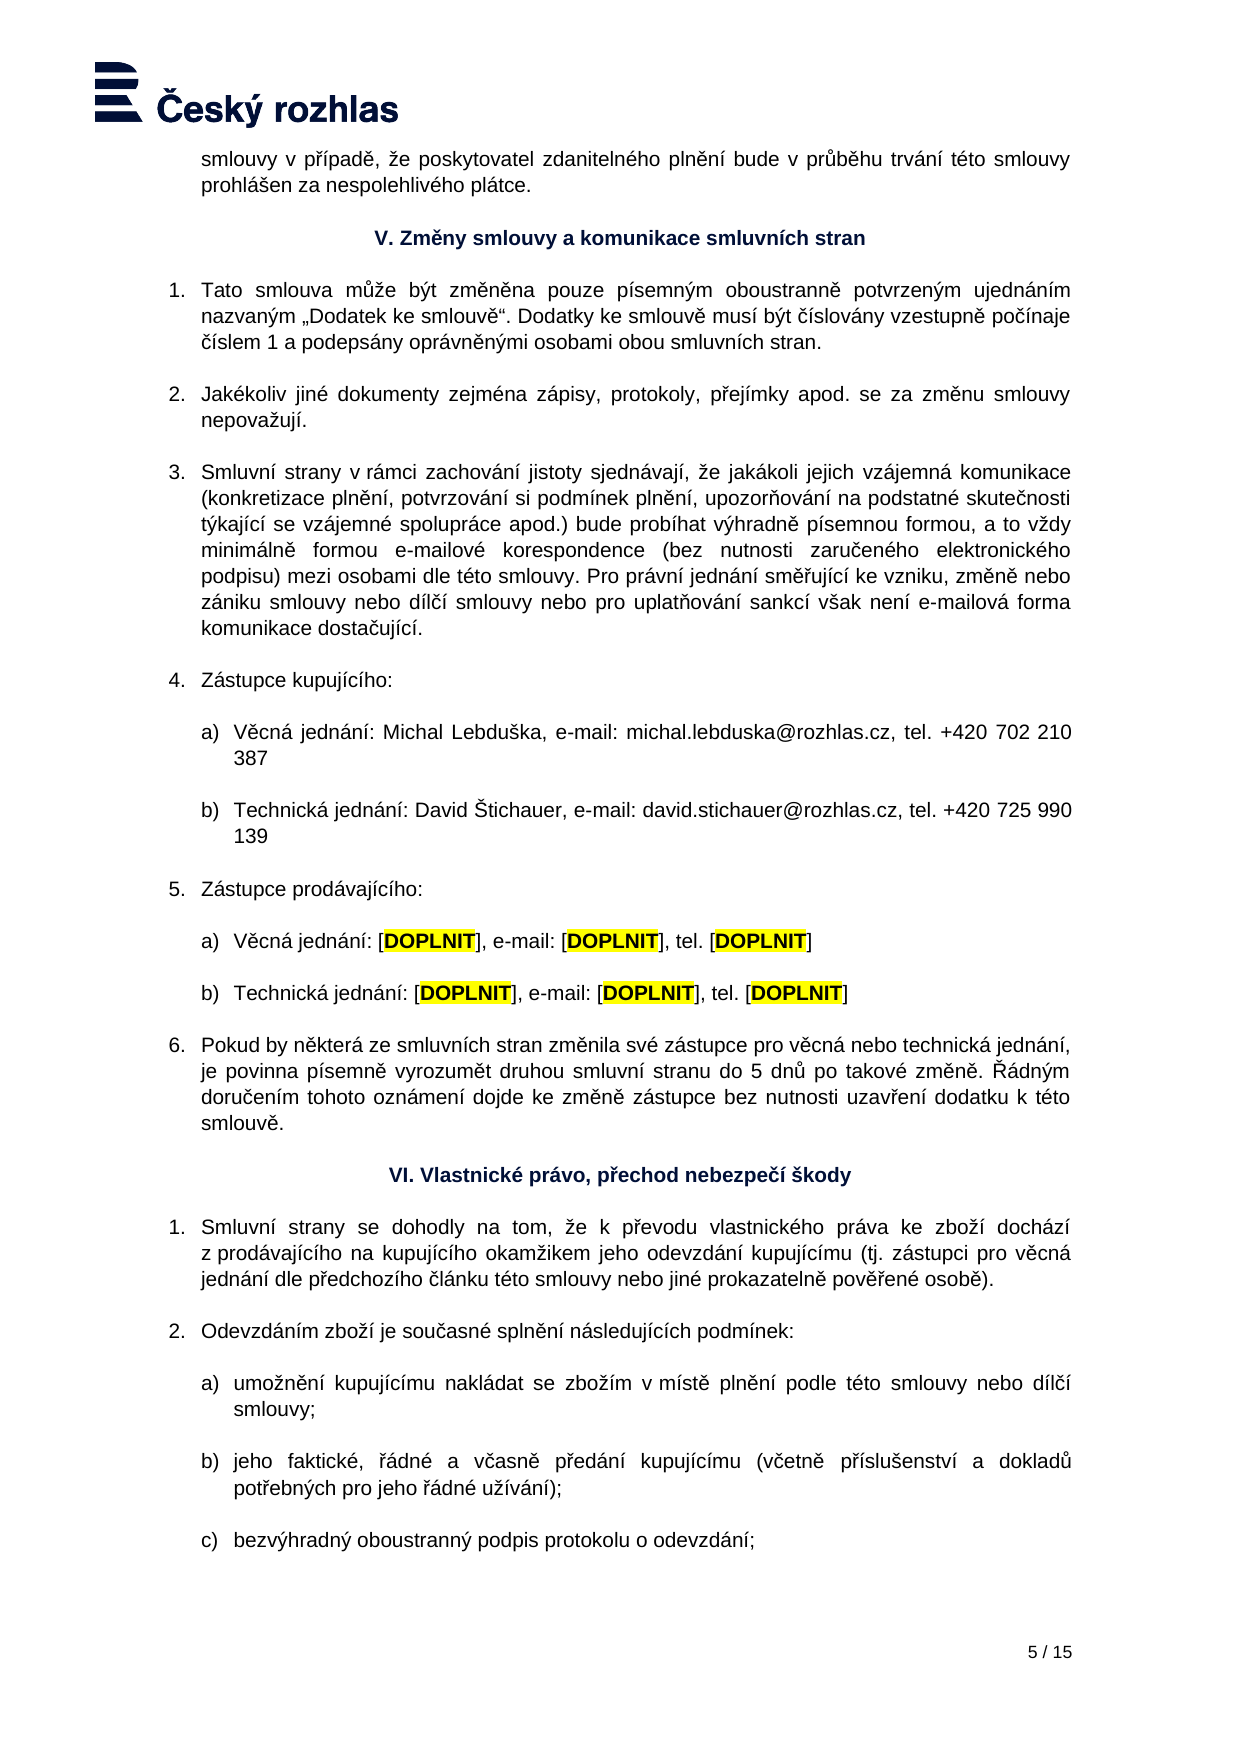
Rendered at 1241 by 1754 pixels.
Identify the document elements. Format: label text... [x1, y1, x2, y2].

subtitle Vlastnické právo, přechod nebezpečí škody [168, 1162, 1072, 1188]
list Zástupce kupujícího: [168, 667, 1072, 693]
list Jakékoliv jiné dokumenty zejména zápisy, protokoly, přejímky apod. se za změnu smlouvy nepovažují. [168, 380, 1072, 432]
list Pokud by některá ze smluvních stran změnila své zástupce pro věcná nebo technická jednání, je povinna písemně vyrozumět druhou smluvní stranu do 5 dnů po takové změně. Řádným doručením tohoto oznámení dojde ke změně zástupce bez nutnosti uzavření dodatku k této smlouvě. [168, 1031, 1072, 1136]
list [168, 146, 1072, 198]
picture [95, 62, 398, 128]
list Technická jednání: David Štichauer, e-mail: david.stichauer@rozhlas.cz, tel. +420 725 990 139 [201, 797, 1072, 849]
list Odevzdáním zboží je současné splnění následujících podmínek: [168, 1318, 1072, 1344]
list Zástupce prodávajícího: [168, 875, 1072, 901]
list Smluvní strany v rámci zachování jistoty sjednávají, že jakákoli jejich vzájemná komunikace (konkretizace plnění, potvrzování si podmínek plnění, upozorňování na podstatné skutečnosti týkající se vzájemné spolupráce apod.) bude probíhat výhradně písemnou formou, a to vždy minimálně formou e-mailové korespondence (bez nutnosti zaručeného elektronického podpisu) mezi osobami dle této smlouvy. Pro právní jednání směřující ke vzniku, změně nebo zániku smlouvy nebo dílčí smlouvy nebo pro uplatňování sankcí však není e-mailová forma komunikace dostačující. [168, 458, 1072, 641]
list umožnění kupujícímu nakládat se zbožím v místě plnění podle této smlouvy nebo dílčí smlouvy; [201, 1370, 1072, 1422]
subtitle Změny smlouvy a komunikace smluvních stran [168, 224, 1072, 250]
list Věcná jednání: Michal Lebduška, e-mail: michal.lebduska@rozhlas.cz, tel. +420 702 210 387 [201, 719, 1072, 771]
list Věcná jednání: [DOPLNIT], e-mail: [DOPLNIT], tel. [DOPLNIT] [201, 927, 1072, 953]
list bezvýhradný oboustranný podpis protokolu o odevzdání; [201, 1526, 1072, 1552]
list jeho faktické, řádné a včasně předání kupujícímu (včetně příslušenství a dokladů potřebných pro jeho řádné užívání); [201, 1448, 1072, 1500]
list Tato smlouva může být změněna pouze písemným oboustranně potvrzeným ujednáním nazvaným „Dodatek ke smlouvě“. Dodatky ke smlouvě musí být číslovány vzestupně počínaje číslem 1 a podepsány oprávněnými osobami obou smluvních stran. [168, 276, 1072, 354]
list Smluvní strany se dohodly na tom, že k převodu vlastnického práva ke zboží dochází z prodávajícího na kupujícího okamžikem jeho odevzdání kupujícímu (tj. zástupci pro věcná jednání dle předchozího článku této smlouvy nebo jiné prokazatelně pověřené osobě). [168, 1214, 1072, 1292]
list Technická jednání: [DOPLNIT], e-mail: [DOPLNIT], tel. [DOPLNIT] [201, 979, 1072, 1005]
